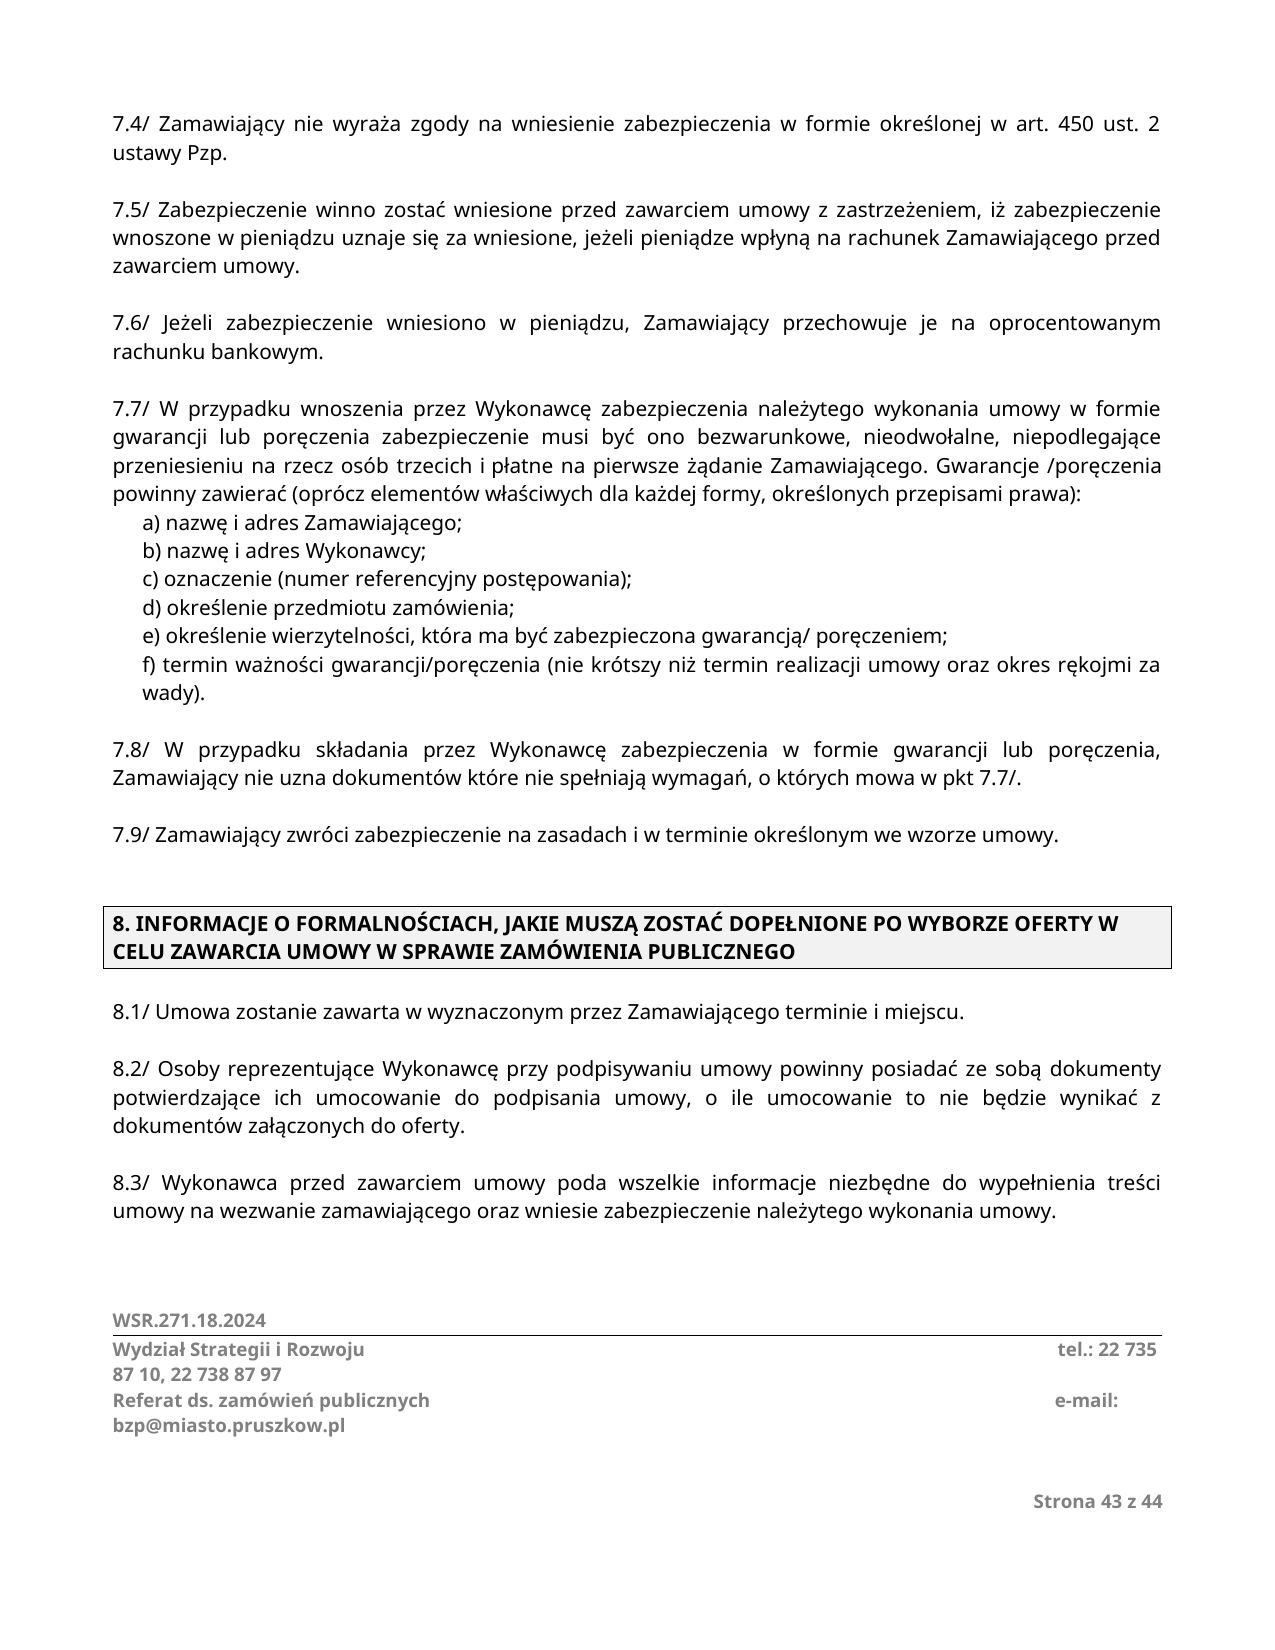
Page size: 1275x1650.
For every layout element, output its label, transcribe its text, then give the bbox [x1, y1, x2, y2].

text 8.3/ Wykonawca przed zawarciem umowy poda wszelkie informacje niezbędne do wypełnienia treści umowy na wezwanie zamawiającego oraz wniesie zabezpieczenie należytego wykonania umowy. [112, 1168, 1162, 1225]
text e) określenie wierzytelności, która ma być zabezpieczona gwarancją/ poręczeniem; [142, 621, 1162, 650]
text 7.6/ Jeżeli zabezpieczenie wniesiono w pieniądzu, Zamawiający przechowuje je na oprocentowanym rachunku bankowym. [112, 308, 1162, 365]
text 7.7/ W przypadku wnoszenia przez Wykonawcę zabezpieczenia należytego wykonania umowy w formie gwarancji lub poręczenia zabezpieczenie musi być ono bezwarunkowe, nieodwołalne, niepodlegające przeniesieniu na rzecz osób trzecich i płatne na pierwsze żądanie Zamawiającego. Gwarancje /poręczenia powinny zawierać (oprócz elementów właściwych dla każdej formy, określonych przepisami prawa): [112, 394, 1162, 508]
text d) określenie przedmiotu zamówienia; [142, 593, 1162, 621]
text 8. INFORMACJE O FORMALNOŚCIACH, JAKIE MUSZĄ ZOSTAĆ DOPEŁNIONE PO WYBORZE OFERTY W CELU ZAWARCIA UMOWY W SPRAWIE ZAMÓWIENIA PUBLICZNEGO [104, 907, 1171, 968]
text a) nazwę i adres Zamawiającego; [142, 508, 1162, 536]
text 7.4/ Zamawiający nie wyraża zgody na wniesienie zabezpieczenia w formie określonej w art. 450 ust. 2 ustawy Pzp. [112, 109, 1162, 166]
text f) termin ważności gwarancji/poręczenia (nie krótszy niż termin realizacji umowy oraz okres rękojmi za wady). [142, 650, 1162, 707]
text 8.1/ Umowa zostanie zawarta w wyznaczonym przez Zamawiającego terminie i miejscu. [112, 997, 1162, 1026]
text 7.5/ Zabezpieczenie winno zostać wniesione przed zawarciem umowy z zastrzeżeniem, iż zabezpieczenie wnoszone w pieniądzu uznaje się za wniesione, jeżeli pieniądze wpłyną na rachunek Zamawiającego przed zawarciem umowy. [112, 195, 1162, 280]
text c) oznaczenie (numer referencyjny postępowania); [142, 564, 1162, 593]
text 7.9/ Zamawiający zwróci zabezpieczenie na zasadach i w terminie określonym we wzorze umowy. [112, 820, 1162, 849]
text b) nazwę i adres Wykonawcy; [142, 536, 1162, 564]
text 7.8/ W przypadku składania przez Wykonawcę zabezpieczenia w formie gwarancji lub poręczenia, Zamawiający nie uzna dokumentów które nie spełniają wymagań, o których mowa w pkt 7.7/. [112, 735, 1162, 792]
text 8.2/ Osoby reprezentujące Wykonawcę przy podpisywaniu umowy powinny posiadać ze sobą dokumenty potwierdzające ich umocowanie do podpisania umowy, o ile umocowanie to nie będzie wynikać z dokumentów załączonych do oferty. [112, 1054, 1162, 1139]
